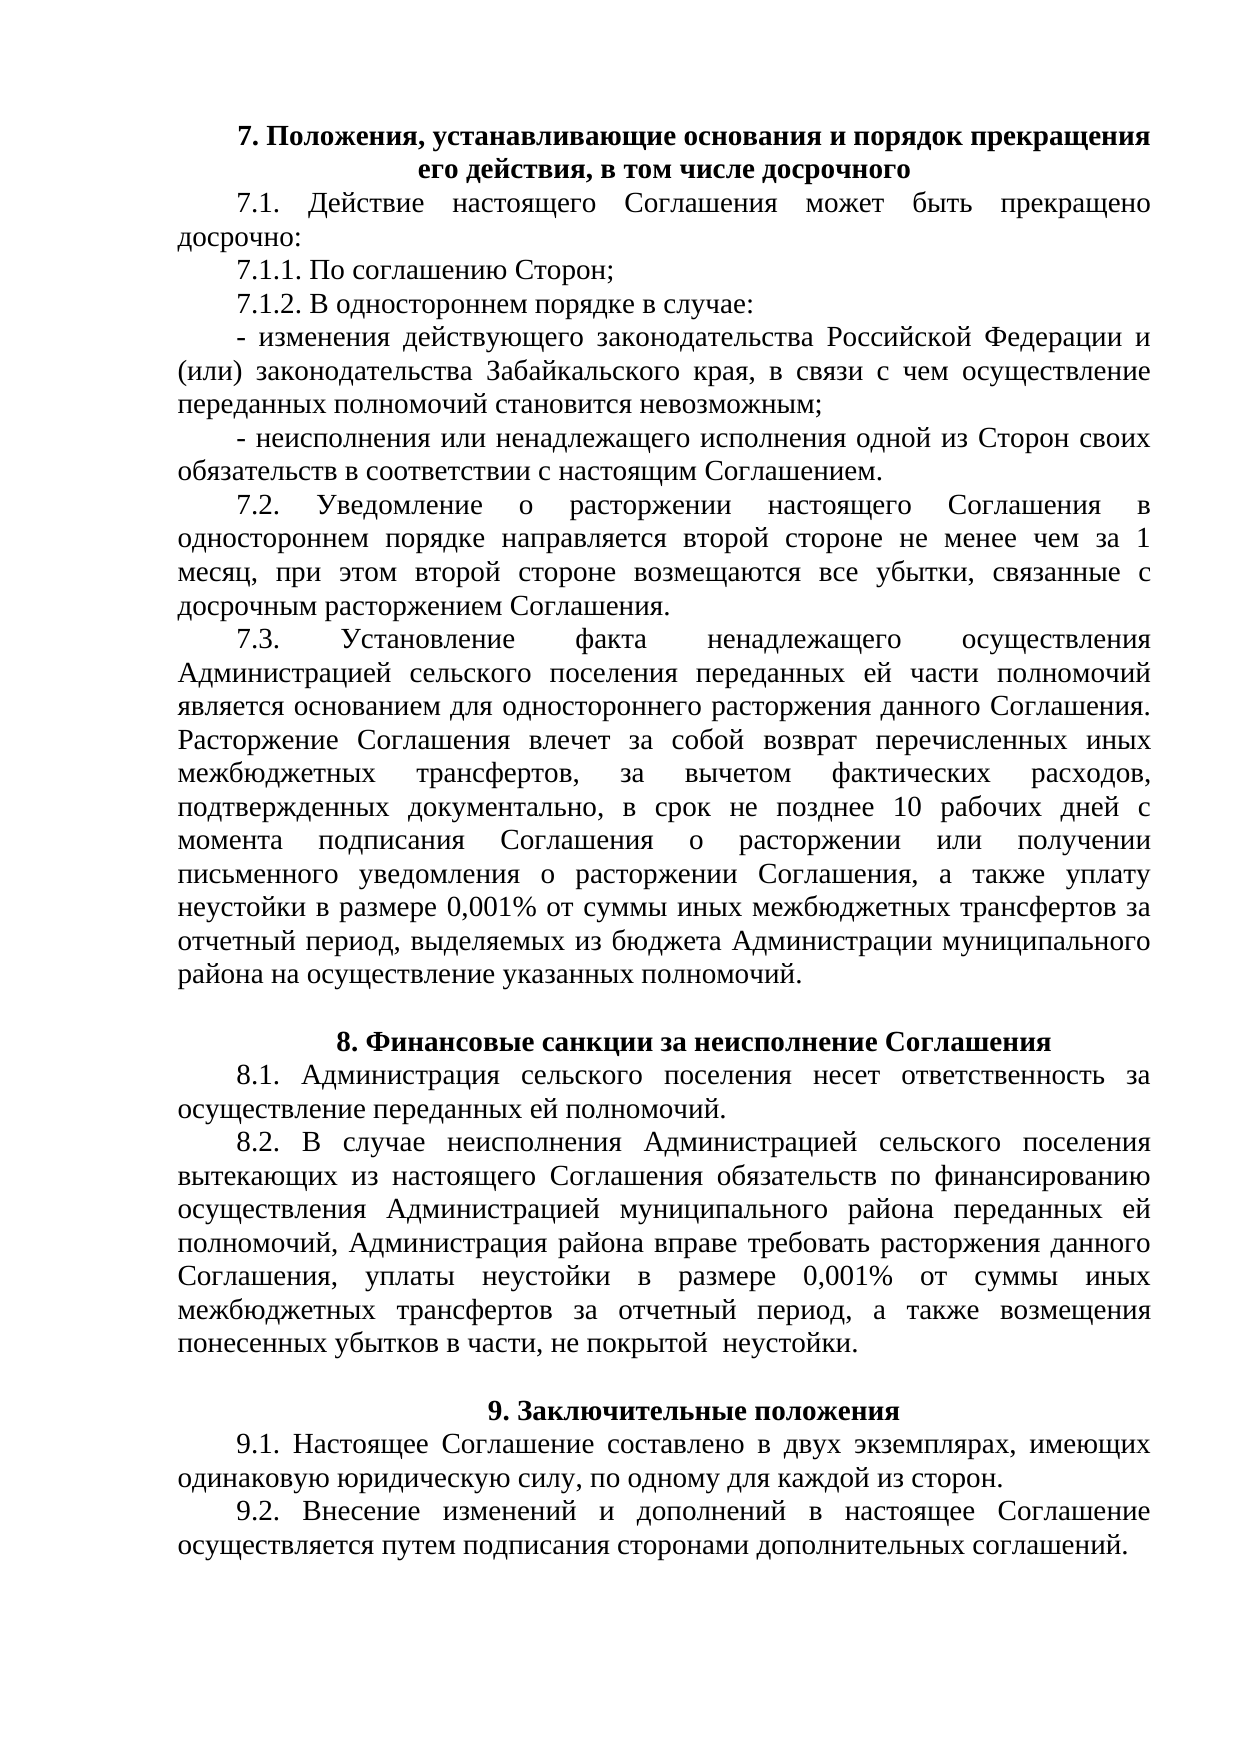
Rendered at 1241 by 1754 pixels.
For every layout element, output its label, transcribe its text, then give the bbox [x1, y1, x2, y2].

text 7.1. Действие настоящего Соглашения может быть прекращено досрочно: [177, 185, 1152, 252]
text 7.2. Уведомление о расторжении настоящего Соглашения в одностороннем порядке направляется второй стороне не менее чем за 1 месяц, при этом второй стороне возмещаются все убытки, связанные с досрочным расторжением Соглашения. [177, 487, 1152, 621]
text 7.3. Установление факта ненадлежащего осуществления Администрацией сельского поселения переданных ей части полномочий является основанием для одностороннего расторжения данного Соглашения. Расторжение Соглашения влечет за собой возврат перечисленных иных межбюджетных трансфертов, за вычетом фактических расходов, подтвержденных документально, в срок не позднее 10 рабочих дней с момента подписания Соглашения о расторжении или получении письменного уведомления о расторжении Соглашения, а также уплату неустойки в размере 0,001% от суммы иных межбюджетных трансфертов за отчетный период, выделяемых из бюджета Администрации муниципального района на осуществление указанных полномочий. [177, 621, 1152, 990]
text - неисполнения или ненадлежащего исполнения одной из Сторон своих обязательств в соответствии с настоящим Соглашением. [177, 420, 1152, 487]
text 8. Финансовые санкции за неисполнение Соглашения [177, 1024, 1152, 1057]
text 9.2. Внесение изменений и дополнений в настоящее Соглашение осуществляется путем подписания сторонами дополнительных соглашений. [177, 1493, 1152, 1560]
text - изменения действующего законодательства Российской Федерации и (или) законодательства Забайкальского края, в связи с чем осуществление переданных полномочий становится невозможным; [177, 319, 1152, 420]
text 9.1. Настоящее Соглашение составлено в двух экземплярах, имеющих одинаковую юридическую силу, по одному для каждой из сторон. [177, 1426, 1152, 1493]
text 7. Положения, устанавливающие основания и порядок прекращения его действия, в том числе досрочного [177, 118, 1152, 185]
text 7.1.1. По соглашению Сторон; [177, 252, 1152, 286]
text 9. Заключительные положения [177, 1393, 1152, 1426]
text 8.1. Администрация сельского поселения несет ответственность за осуществление переданных ей полномочий. [177, 1057, 1152, 1124]
text 7.1.2. В одностороннем порядке в случае: [177, 286, 1152, 319]
text 8.2. В случае неисполнения Администрацией сельского поселения вытекающих из настоящего Соглашения обязательств по финансированию осуществления Администрацией муниципального района переданных ей полномочий, Администрация района вправе требовать расторжения данного Соглашения, уплаты неустойки в размере 0,001% от суммы иных межбюджетных трансфертов за отчетный период, а также возмещения понесенных убытков в части, не покрытой неустойки. [177, 1124, 1152, 1359]
